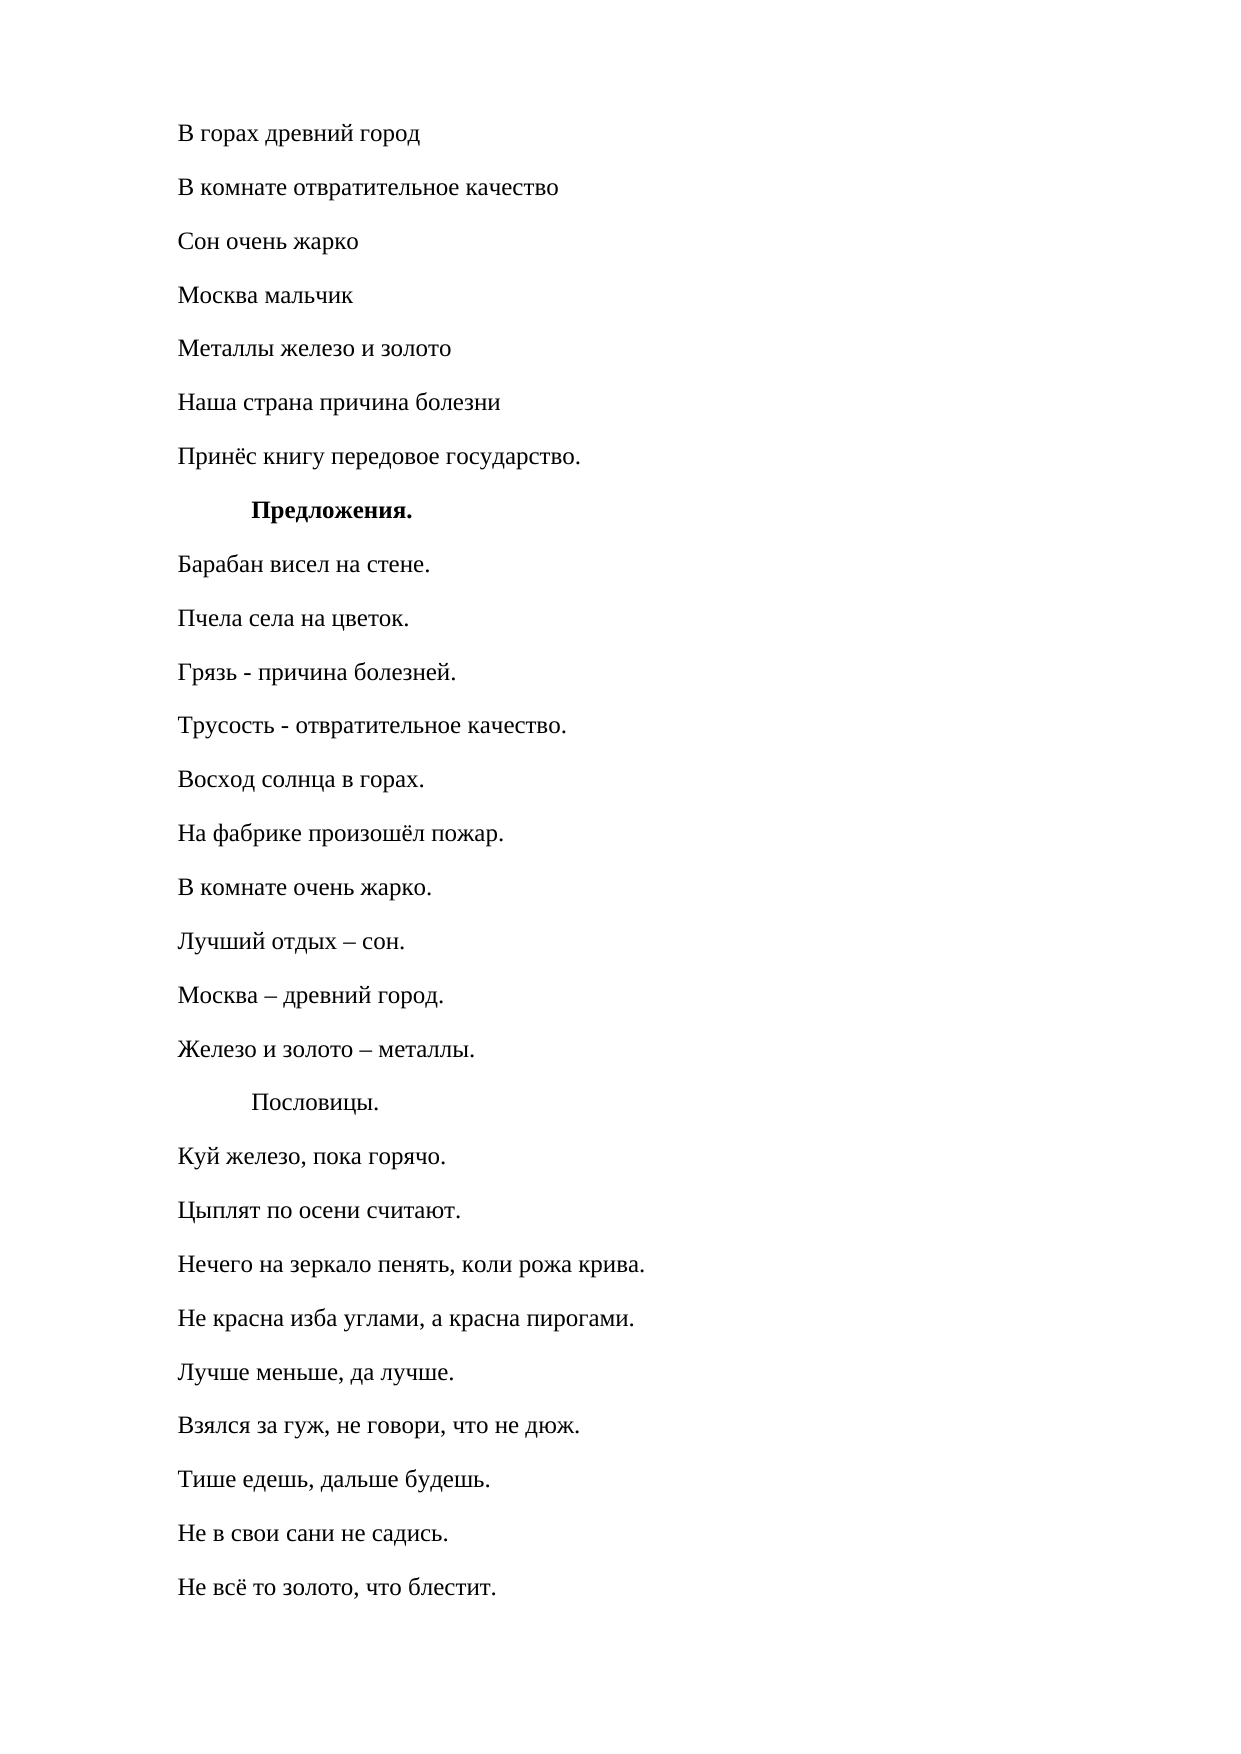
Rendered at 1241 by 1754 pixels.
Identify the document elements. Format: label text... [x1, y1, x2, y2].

text Цыплят по осени считают. [177, 1195, 1152, 1224]
text Не всё то золото, что блестит. [177, 1572, 1152, 1601]
text В горах древний город [177, 118, 1152, 147]
text Лучше меньше, да лучше. [177, 1357, 1152, 1386]
text Москва мальчик [177, 280, 1152, 308]
text В комнате очень жарко. [177, 872, 1152, 901]
text Металлы железо и золото [177, 333, 1152, 362]
text Пословицы. [177, 1087, 1152, 1116]
text Лучший отдых – сон. [177, 926, 1152, 955]
text Не в свои сани не садись. [177, 1518, 1152, 1547]
text Грязь - причина болезней. [177, 657, 1152, 685]
text Сон очень жарко [177, 226, 1152, 254]
text Предложения. [177, 495, 1152, 524]
text Москва – древний город. [177, 980, 1152, 1008]
text Восход солнца в горах. [177, 764, 1152, 793]
text Железо и золото – металлы. [177, 1034, 1152, 1062]
text Взялся за гуж, не говори, что не дюж. [177, 1411, 1152, 1439]
text Наша страна причина болезни [177, 387, 1152, 416]
text Барабан висел на стене. [177, 549, 1152, 578]
text Пчела села на цветок. [177, 603, 1152, 632]
text На фабрике произошёл пожар. [177, 818, 1152, 847]
text В комнате отвратительное качество [177, 172, 1152, 201]
text Трусость - отвратительное качество. [177, 711, 1152, 739]
text Нечего на зеркало пенять, коли рожа крива. [177, 1249, 1152, 1278]
text Принёс книгу передовое государство. [177, 441, 1152, 470]
text Не красна изба углами, а красна пирогами. [177, 1303, 1152, 1332]
text Куй железо, пока горячо. [177, 1141, 1152, 1170]
text Тише едешь, дальше будешь. [177, 1464, 1152, 1493]
